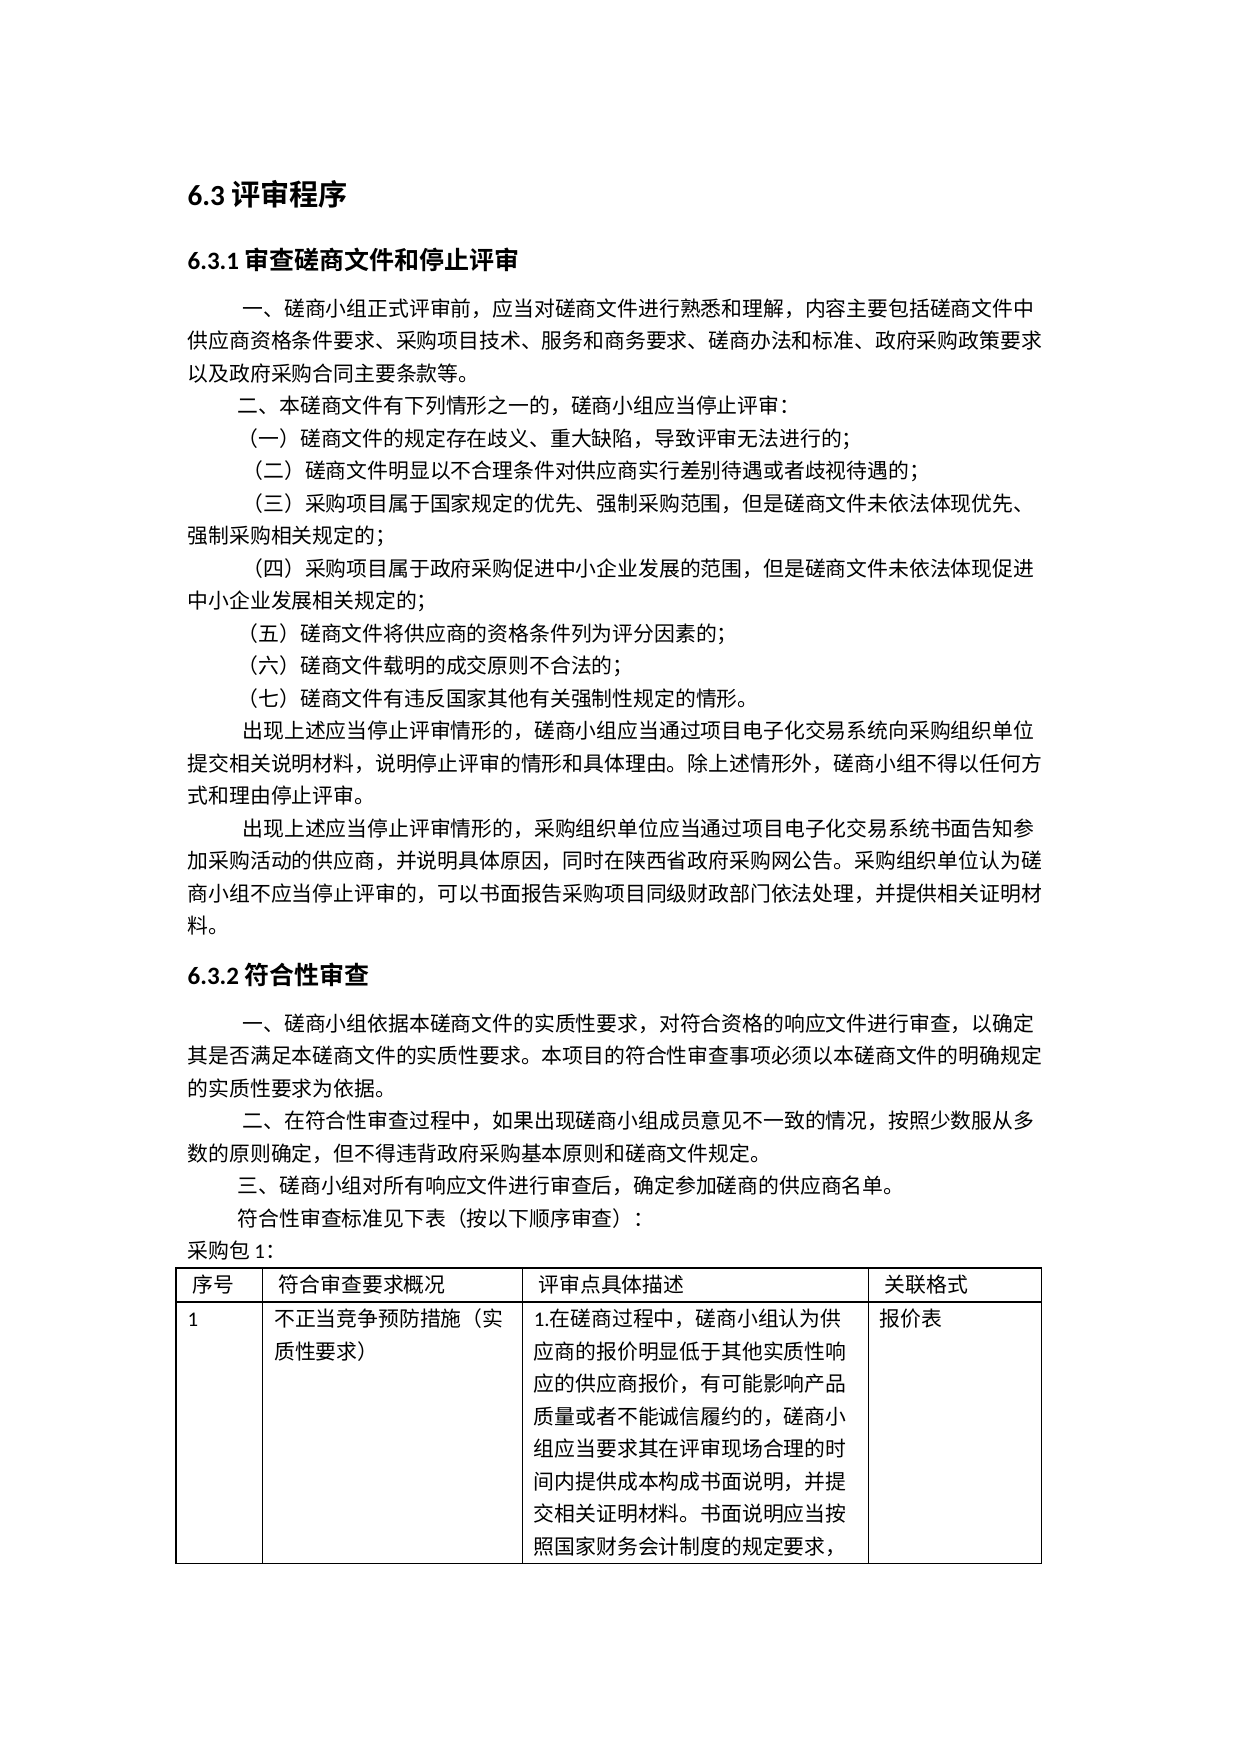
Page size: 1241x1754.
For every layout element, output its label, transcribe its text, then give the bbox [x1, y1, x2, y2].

table_cell 1 [177, 1303, 262, 1563]
text 一、磋商小组正式评审前，应当对磋商文件进行熟悉和理解，内容主要包括磋商文件中供应商资格条件要求、采购项目技术、服务和商务要求、磋商办法和标准、政府采购政策要求以及政府采购合同主要条款等。 [187, 292, 1053, 389]
text 采购包1： [187, 1234, 1053, 1267]
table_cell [523, 1303, 868, 1563]
table_header 评审点具体描述 [523, 1269, 868, 1301]
text 三、磋商小组对所有响应文件进行审查后，确定参加磋商的供应商名单。 [187, 1169, 1053, 1202]
table_header 关联格式 [869, 1269, 1041, 1301]
text （四）采购项目属于政府采购促进中小企业发展的范围，但是磋商文件未依法体现促进中小企业发展相关规定的； [187, 552, 1053, 617]
text （六）磋商文件载明的成交原则不合法的； [187, 649, 1053, 682]
text 6.3.2符合性审查 [187, 942, 1053, 1007]
text 二、在符合性审查过程中，如果出现磋商小组成员意见不一致的情况，按照少数服从多数的原则确定，但不得违背政府采购基本原则和磋商文件规定。 [187, 1104, 1053, 1169]
text 符合性审查标准见下表（按以下顺序审查）： [187, 1202, 1053, 1234]
table_header 序号 [177, 1269, 262, 1301]
text 一、磋商小组依据本磋商文件的实质性要求，对符合资格的响应文件进行审查，以确定其是否满足本磋商文件的实质性要求。本项目的符合性审查事项必须以本磋商文件的明确规定的实质性要求为依据。 [187, 1007, 1053, 1104]
text 6.3.1审查磋商文件和停止评审 [187, 227, 1053, 292]
text 6.3评审程序 [187, 162, 1053, 227]
text （五）磋商文件将供应商的资格条件列为评分因素的； [187, 617, 1053, 649]
text （三）采购项目属于国家规定的优先、强制采购范围，但是磋商文件未依法体现优先、强制采购相关规定的； [187, 487, 1053, 552]
text 出现上述应当停止评审情形的，采购组织单位应当通过项目电子化交易系统书面告知参加采购活动的供应商，并说明具体原因，同时在陕西省政府采购网公告。采购组织单位认为磋商小组不应当停止评审的，可以书面报告采购项目同级财政部门依法处理，并提供相关证明材料。 [187, 812, 1053, 942]
table_cell 报价表 [869, 1303, 1041, 1563]
table_header 符合审查要求概况 [263, 1269, 522, 1301]
text （二）磋商文件明显以不合理条件对供应商实行差别待遇或者歧视待遇的； [187, 454, 1053, 487]
text 出现上述应当停止评审情形的，磋商小组应当通过项目电子化交易系统向采购组织单位提交相关说明材料，说明停止评审的情形和具体理由。除上述情形外，磋商小组不得以任何方式和理由停止评审。 [187, 714, 1053, 812]
text （一）磋商文件的规定存在歧义、重大缺陷，导致评审无法进行的； [187, 422, 1053, 454]
table_cell 不正当竞争预防措施（实质性要求） [263, 1303, 522, 1563]
text （七）磋商文件有违反国家其他有关强制性规定的情形。 [187, 682, 1053, 714]
text 二、本磋商文件有下列情形之一的，磋商小组应当停止评审： [187, 389, 1053, 422]
